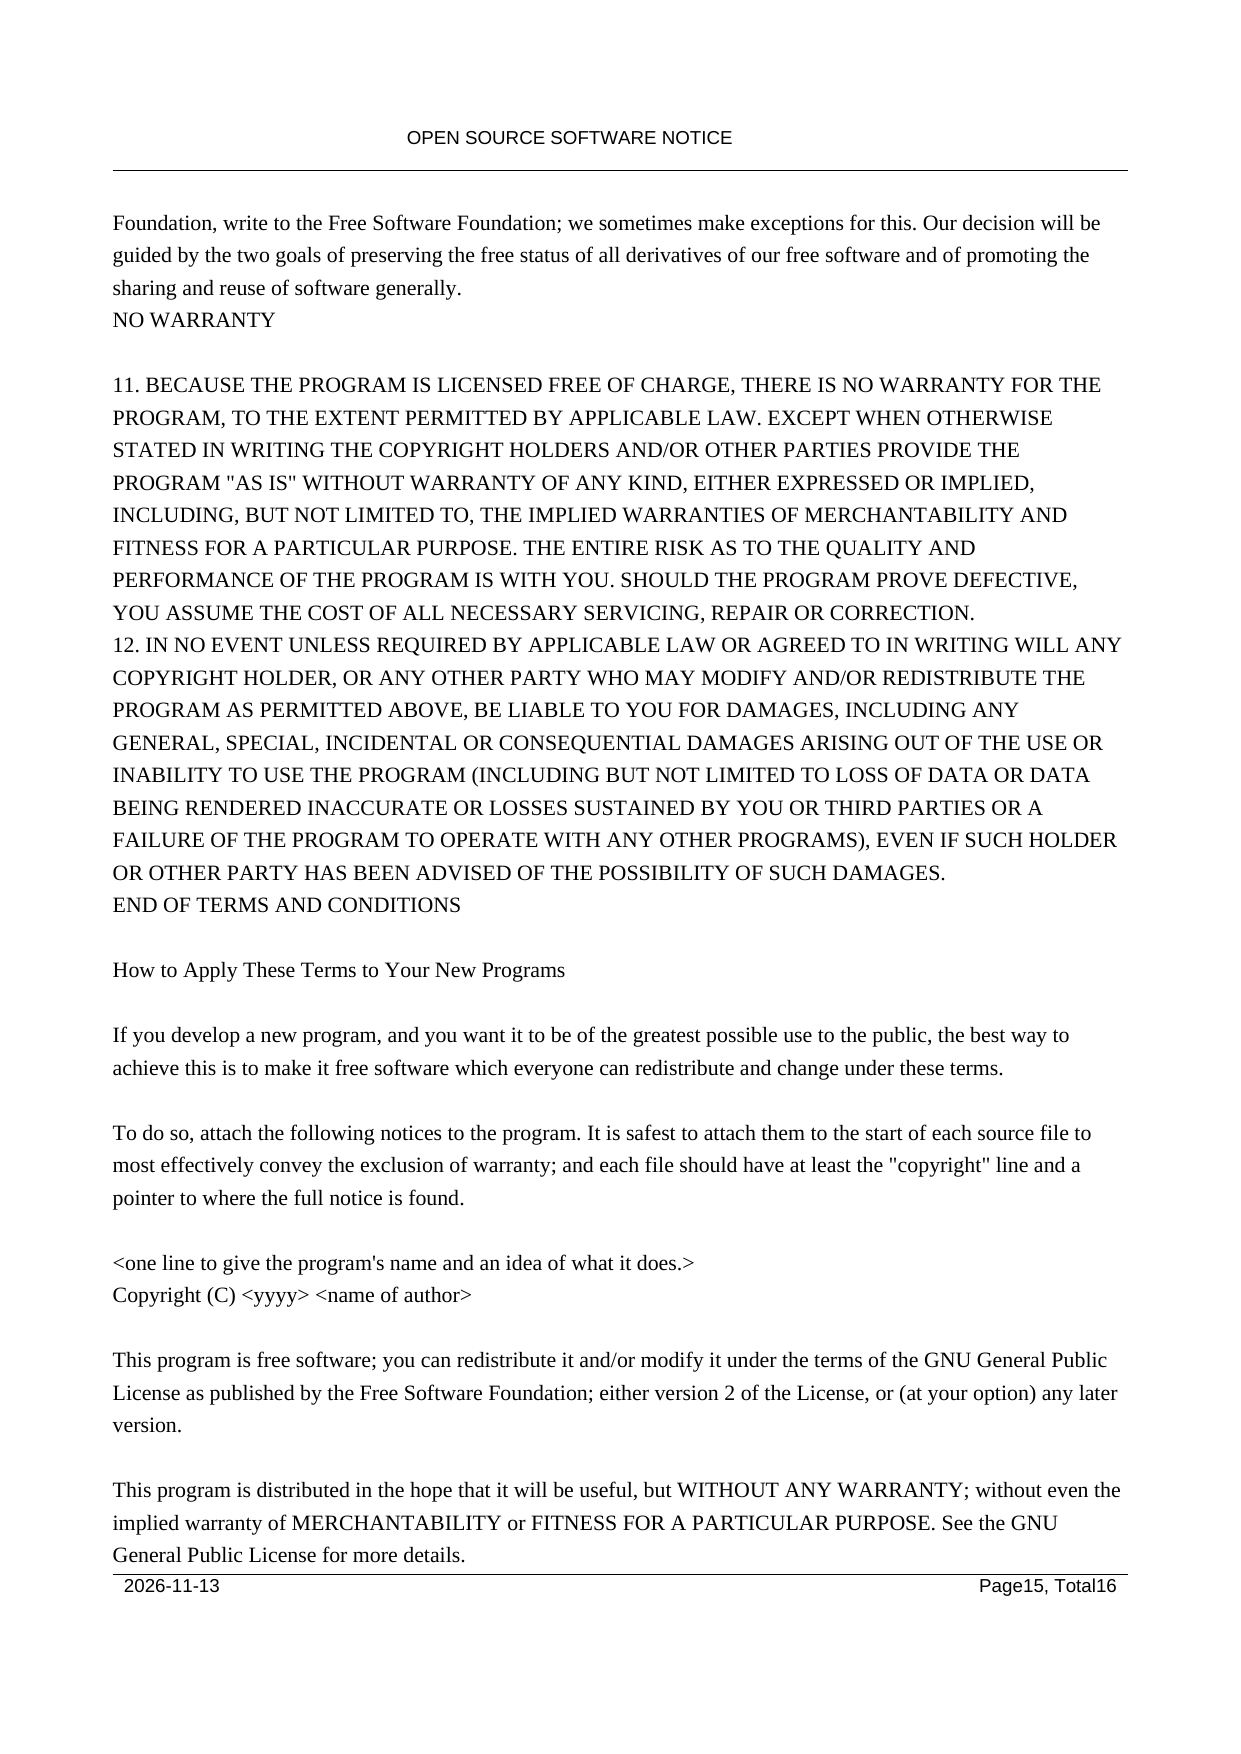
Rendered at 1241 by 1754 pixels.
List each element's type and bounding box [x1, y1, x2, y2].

text [112, 206, 1128, 1571]
